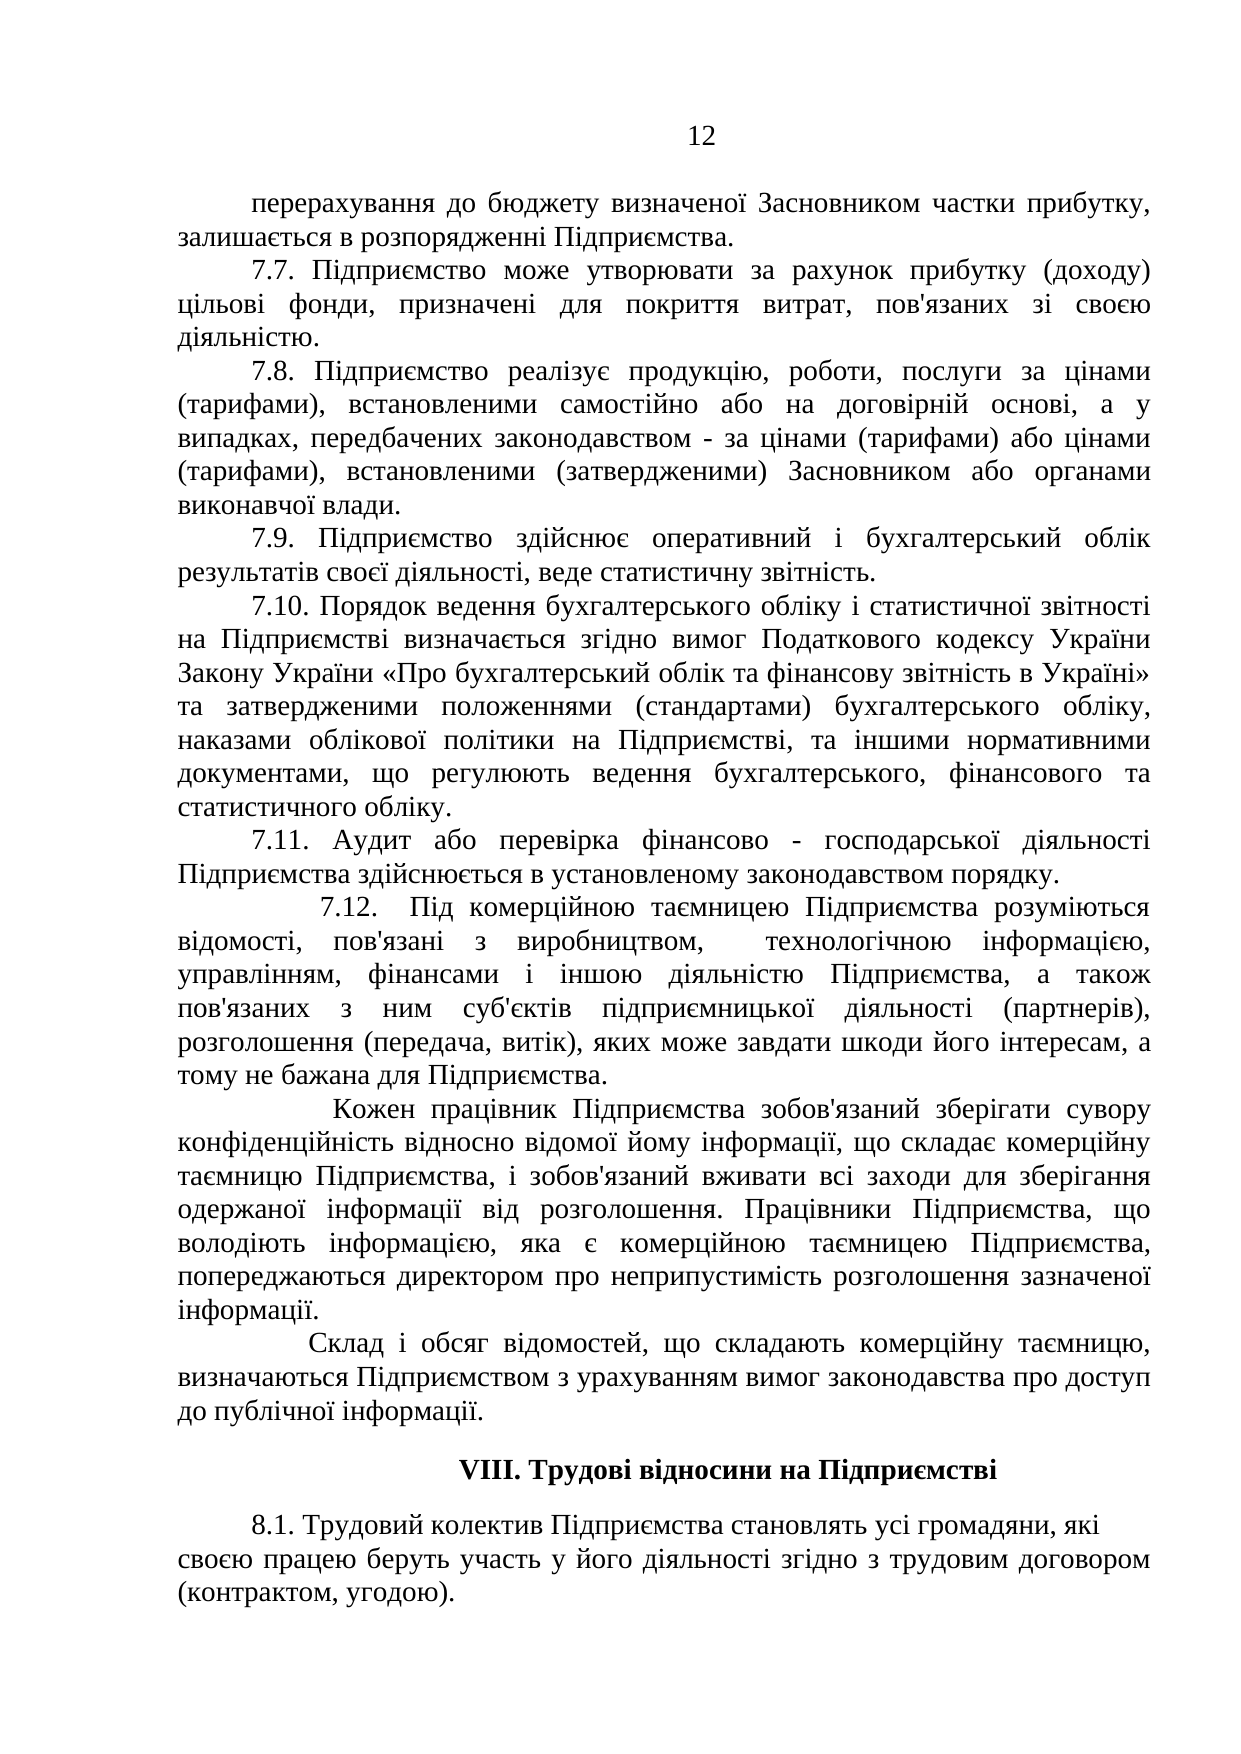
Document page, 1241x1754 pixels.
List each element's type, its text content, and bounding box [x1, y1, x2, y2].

text своєю працею беруть участь у його діяльності згідно з трудовим договором (контрактом, угодою). [177, 1541, 1152, 1608]
text 12 [177, 118, 1152, 152]
text 7.10. Порядок ведення бухгалтерського обліку і статистичної звітності на Підприємстві визначається згідно вимог Податкового кодексу України Закону України «Про бухгалтерський облік та фінансову звітність в Україні» та затвердженими положеннями (стандартами) бухгалтерського обліку, наказами облікової політики на Підприємстві, та іншими нормативними документами, що регулюють ведення бухгалтерського, фінансового та статистичного обліку. [177, 588, 1152, 822]
text перерахування до бюджету визначеної Засновником частки прибутку, залишається в розпорядженні Підприємства. [177, 185, 1152, 252]
text VIІІ. Трудові відносини на Підприємстві [458, 1460, 1152, 1485]
text 7.9. Підприємство здійснює оперативний і бухгалтерський облік результатів своєї діяльності, веде статистичну звітність. [177, 521, 1152, 588]
text 8.1. Трудовий колектив Підприємства становлять усі громадяни, які [177, 1507, 1152, 1541]
text Кожен працівник Підприємства зобов'язаний зберігати сувору конфіденційність відносно відомої йому інформації, що складає комерційну таємницю Підприємства, і зобов'язаний вживати всі заходи для зберігання одержаної інформації від розголошення. Працівники Підприємства, що володіють інформацією, яка є комерційною таємницею Підприємства, попереджаються директором про неприпустимість розголошення зазначеної інформації. [177, 1091, 1152, 1326]
text 7.12. Під комерційною таємницею Підприємства розуміються відомості, пов'язані з виробництвом, технологічною інформацією, управлінням, фінансами і іншою діяльністю Підприємства, а також пов'язаних з ним суб'єктів підприємницької діяльності (партнерів), розголошення (передача, витік), яких може завдати шкоди його інтересам, а тому не бажана для Підприємства. [177, 889, 1152, 1091]
text 7.8. Підприємство реалізує продукцію, роботи, послуги за цінами (тарифами), встановленими самостійно або на договірній основі, а у випадках, передбачених законодавством - за цінами (тарифами) або цінами (тарифами), встановленими (затвердженими) Засновником або органами виконавчої влади. [177, 353, 1152, 521]
text Склад і обсяг відомостей, що складають комерційну таємницю, визначаються Підприємством з урахуванням вимог законодавства про доступ до публічної інформації. [177, 1326, 1152, 1426]
text 7.7. Підприємство може утворювати за рахунок прибутку (доходу) цільові фонди, призначені для покриття витрат, пов'язаних зі своєю діяльністю. [177, 252, 1152, 353]
text 7.11. Аудит або перевірка фінансово - господарської діяльності Підприємства здійснюється в установленому законодавством порядку. [177, 822, 1152, 889]
